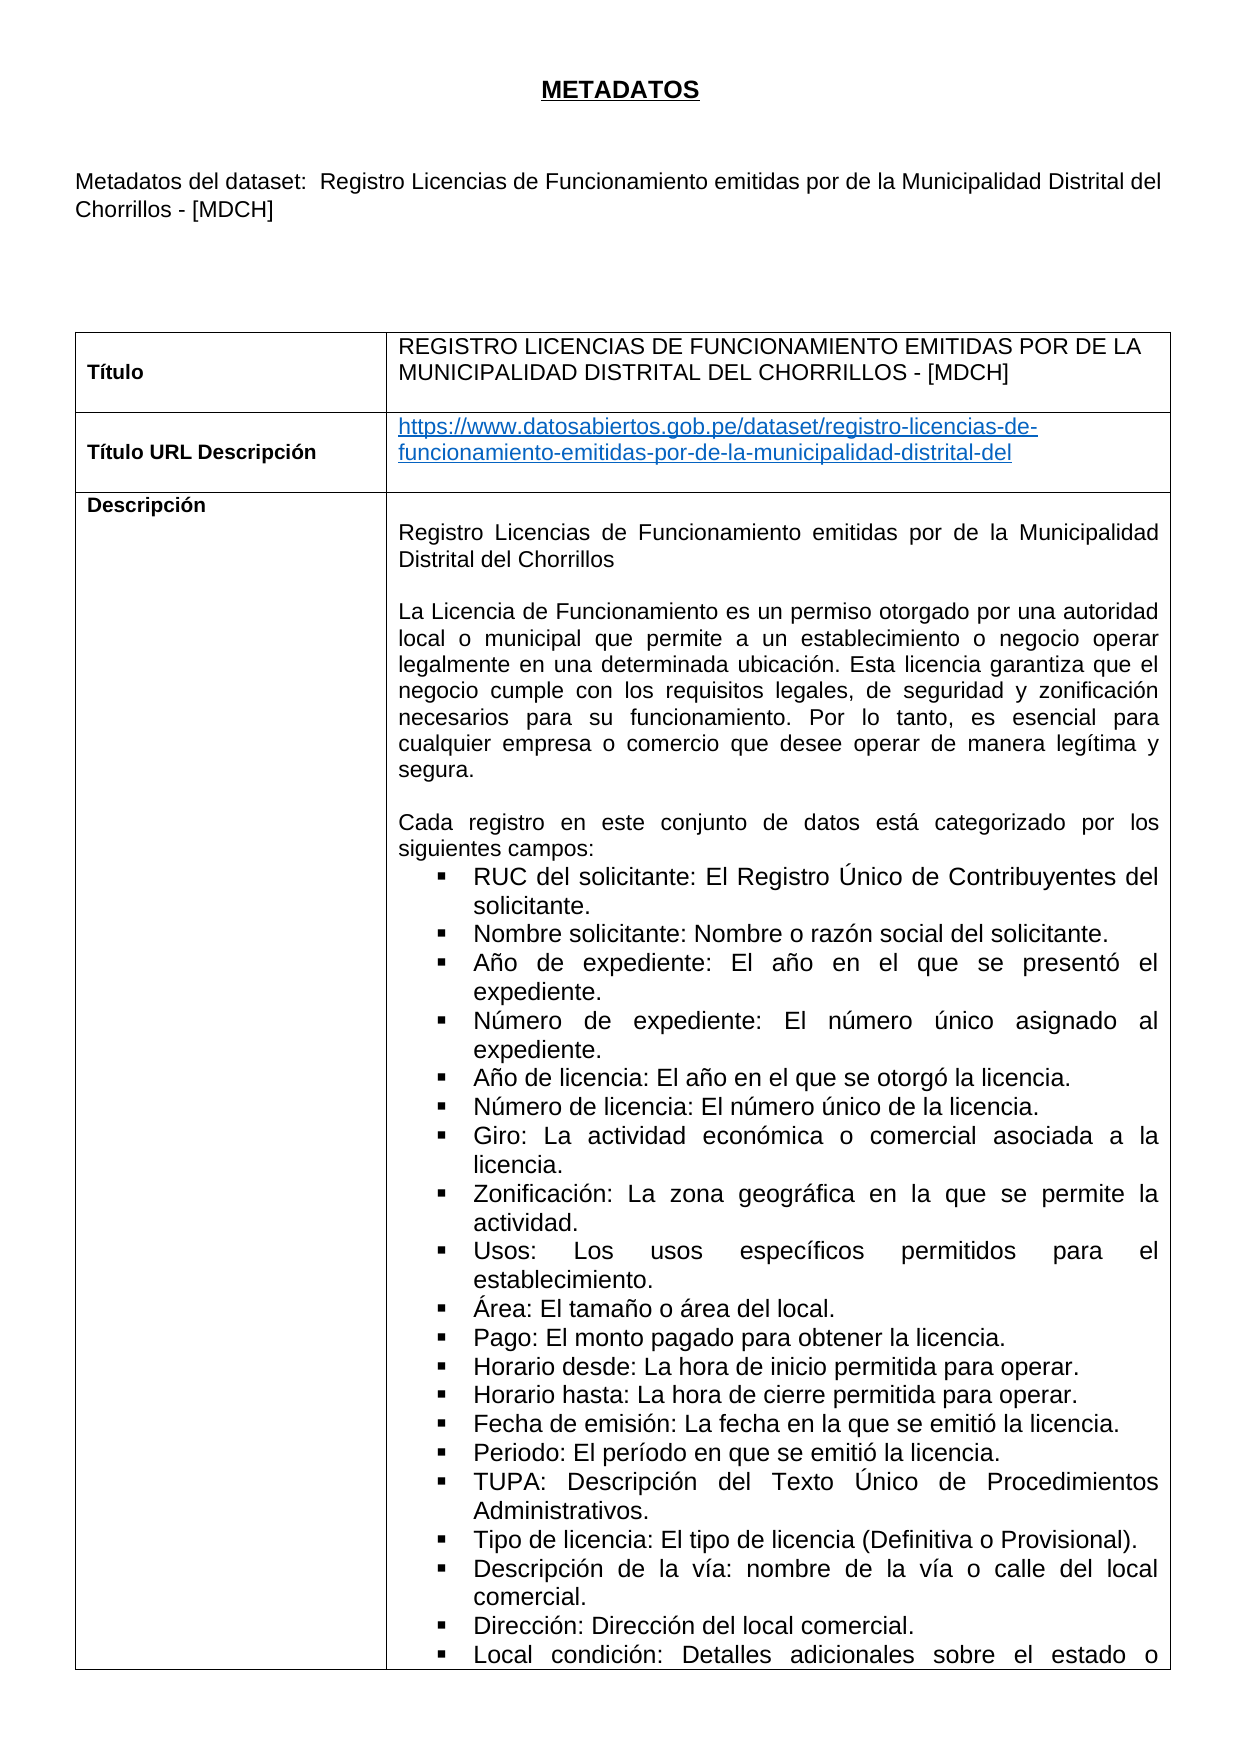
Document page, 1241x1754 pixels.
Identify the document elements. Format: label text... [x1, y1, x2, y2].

text METADATOS [75, 75, 1165, 104]
table_header Título [76, 333, 386, 412]
table_cell Título URL Descripción [76, 413, 386, 492]
table_header REGISTRO LICENCIAS DE FUNCIONAMIENTO EMITIDAS POR DE LA MUNICIPALIDAD DISTRITAL DEL CHORRILLOS - [MDCH] [387, 333, 1170, 412]
text Metadatos del dataset: Registro Licencias de Funcionamiento emitidas por de la Municipalidad Distrital del Chorrillos - [MDCH] [75, 168, 1165, 223]
table_cell Descripción [76, 493, 386, 1669]
table_cell https://www.datosabiertos.gob.pe/dataset/registro-licencias-de-funcionamiento-emitidas-por-de-la-municipalidad-distrital-del [387, 413, 1170, 492]
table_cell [387, 493, 1170, 1669]
